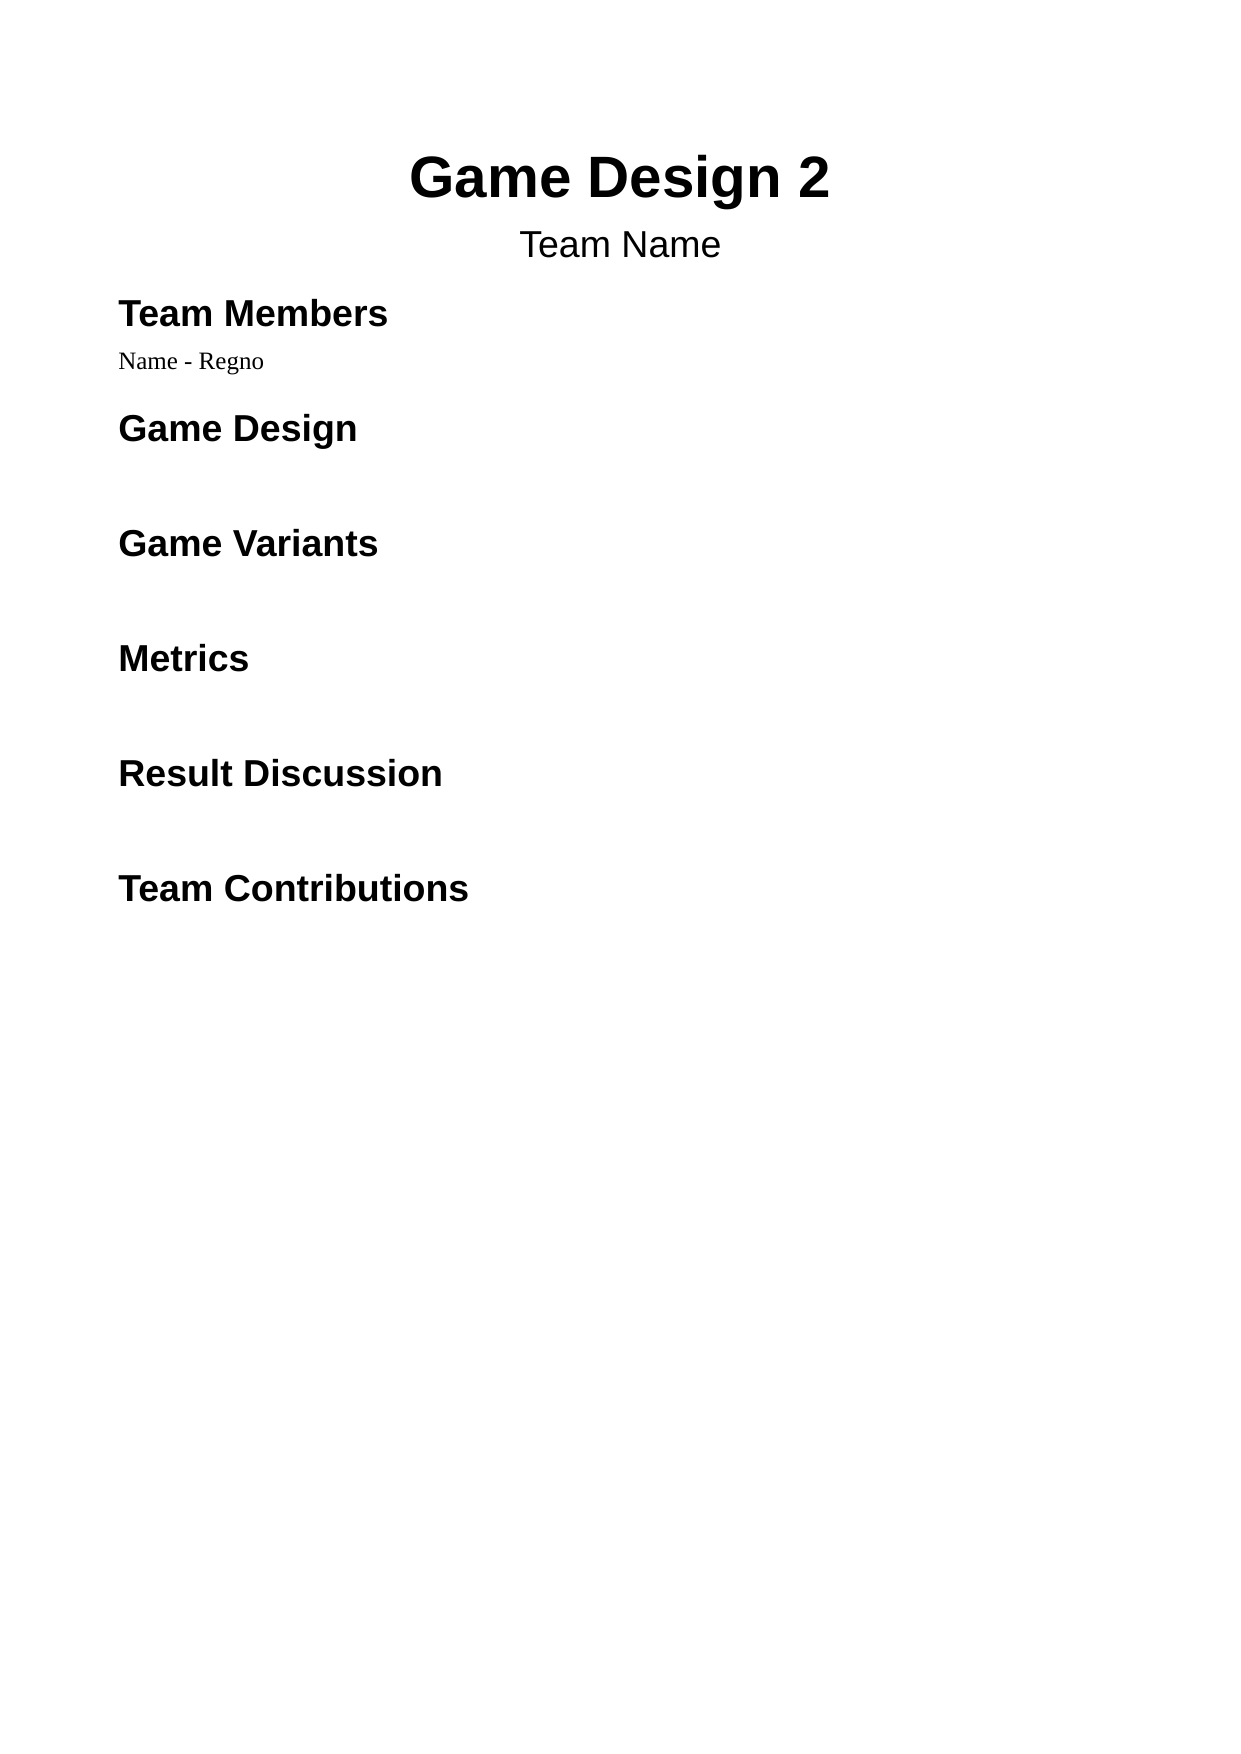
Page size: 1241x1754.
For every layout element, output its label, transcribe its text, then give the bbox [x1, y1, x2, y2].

subtitle Team Name [118, 223, 1122, 266]
subtitle Metrics [118, 636, 1122, 679]
text Name - Regno [118, 346, 1122, 375]
subtitle Result Discussion [118, 751, 1122, 794]
subtitle Game Variants [118, 521, 1122, 564]
subtitle Team Contributions [118, 866, 1122, 909]
subtitle Team Members [118, 291, 1122, 334]
title Game Design 2 [118, 143, 1122, 210]
subtitle Game Design [118, 406, 1122, 449]
